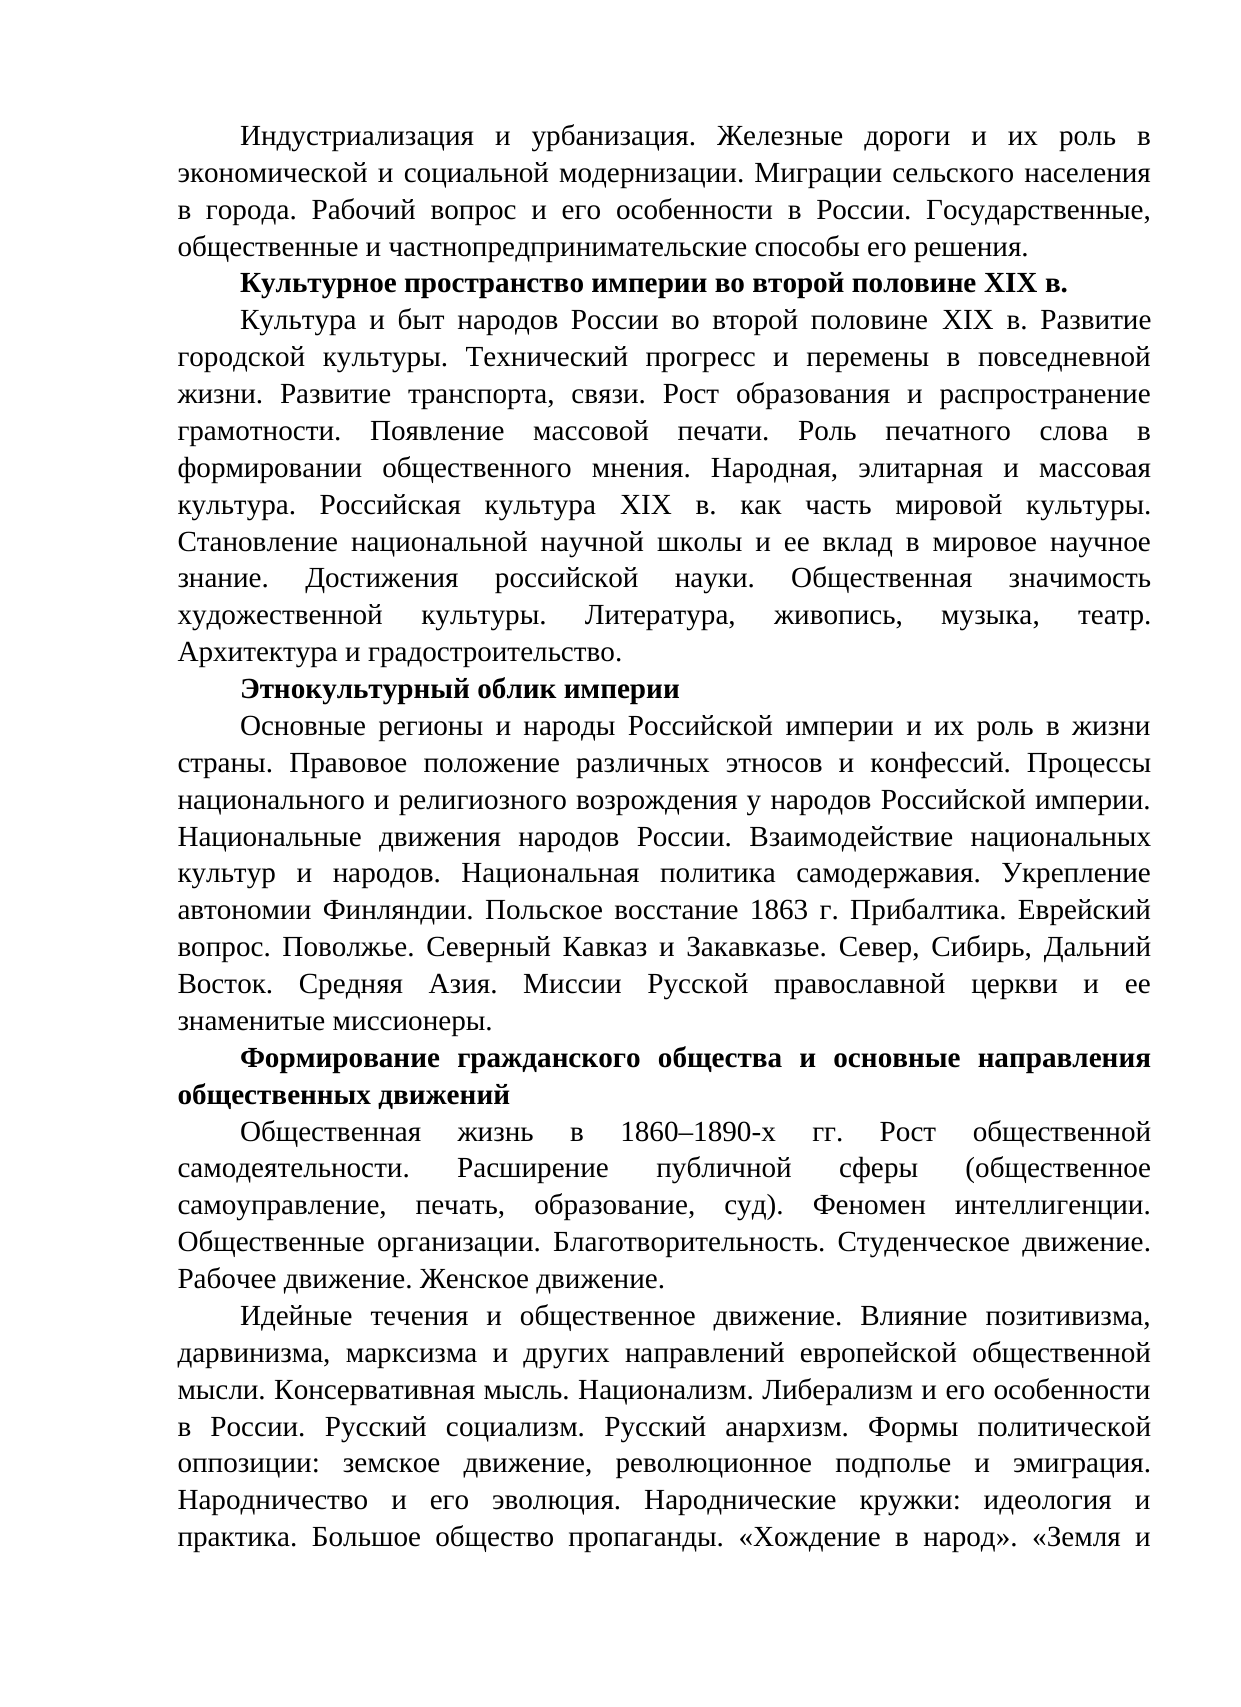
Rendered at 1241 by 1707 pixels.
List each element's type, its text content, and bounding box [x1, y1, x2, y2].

text Культура и быт народов России во второй половине XIX в. Развитие городской культуры. Технический прогресс и перемены в повседневной жизни. Развитие транспорта, связи. Рост образования и распространение грамотности. Появление массовой печати. Роль печатного слова в формировании общественного мнения. Народная, элитарная и массовая культура. Российская культура XIX в. как часть мировой культуры. Становление национальной научной школы и ее вклад в мировое научное знание. Достижения российской науки. Общественная значимость художественной культуры. Литература, живопись, музыка, театр. Архитектура и градостроительство. [177, 302, 1152, 668]
text Индустриализация и урбанизация. Железные дороги и их роль в экономической и социальной модернизации. Миграции сельского населения в города. Рабочий вопрос и его особенности в России. Государственные, общественные и частнопредпринимательские способы его решения. [177, 118, 1152, 262]
text Основные регионы и народы Российской империи и их роль в жизни страны. Правовое положение различных этносов и конфессий. Процессы национального и религиозного возрождения у народов Российской империи. Национальные движения народов России. Взаимодействие национальных культур и народов. Национальная политика самодержавия. Укрепление автономии Финляндии. Польское восстание 1863 г. Прибалтика. Еврейский вопрос. Поволжье. Северный Кавказ и Закавказье. Север, Сибирь, Дальний Восток. Средняя Азия. Миссии Русской православной церкви и ее знаменитые миссионеры. [177, 708, 1152, 1037]
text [177, 1298, 1152, 1553]
text Культурное пространство империи во второй половине XIX в. [177, 266, 1152, 299]
text Этнокультурный облик империи [177, 671, 1152, 705]
text Общественная жизнь в 1860–1890-х гг. Рост общественной самодеятельности. Расширение публичной сферы (общественное самоуправление, печать, образование, суд). Феномен интеллигенции. Общественные организации. Благотворительность. Студенческое движение. Рабочее движение. Женское движение. [177, 1114, 1152, 1295]
text Формирование гражданского общества и основные направления общественных движений [177, 1040, 1152, 1110]
